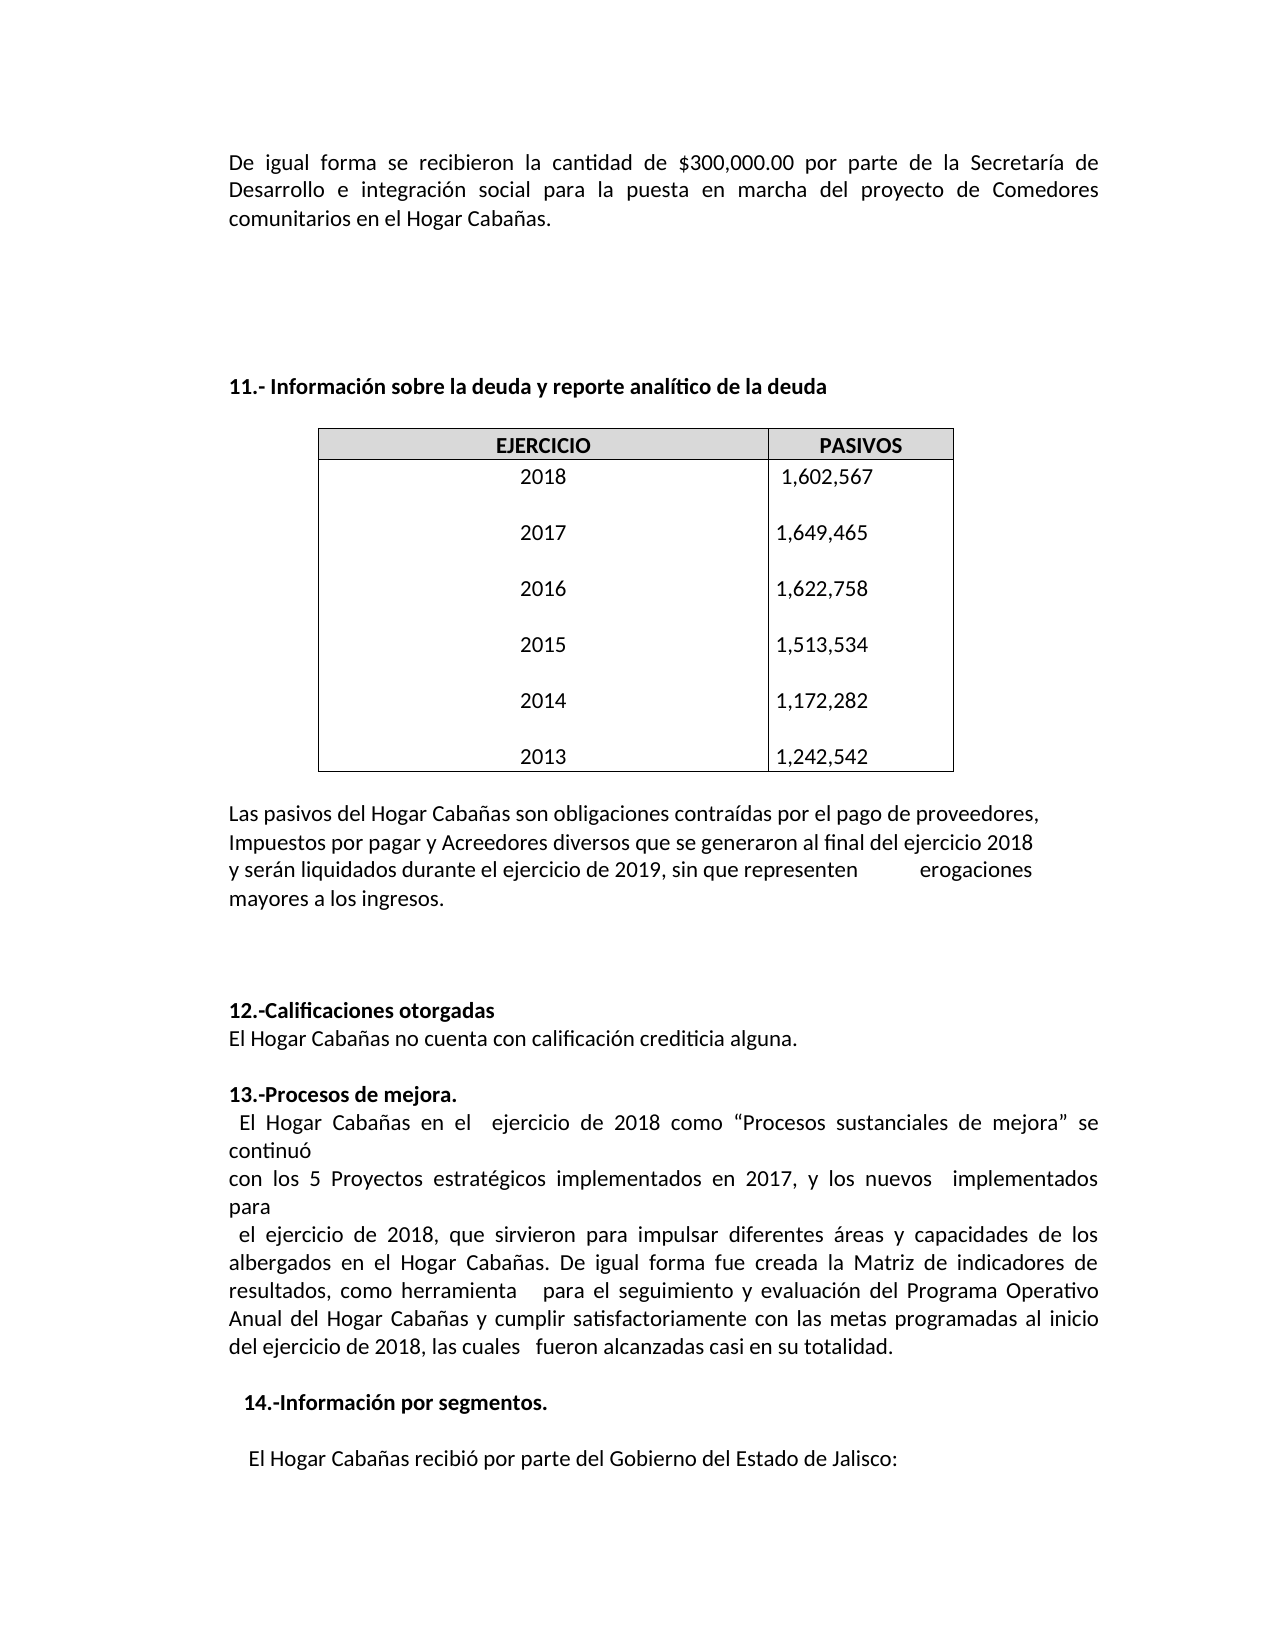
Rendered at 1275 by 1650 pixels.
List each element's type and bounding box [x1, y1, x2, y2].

table_cell [207, 148, 1115, 1500]
